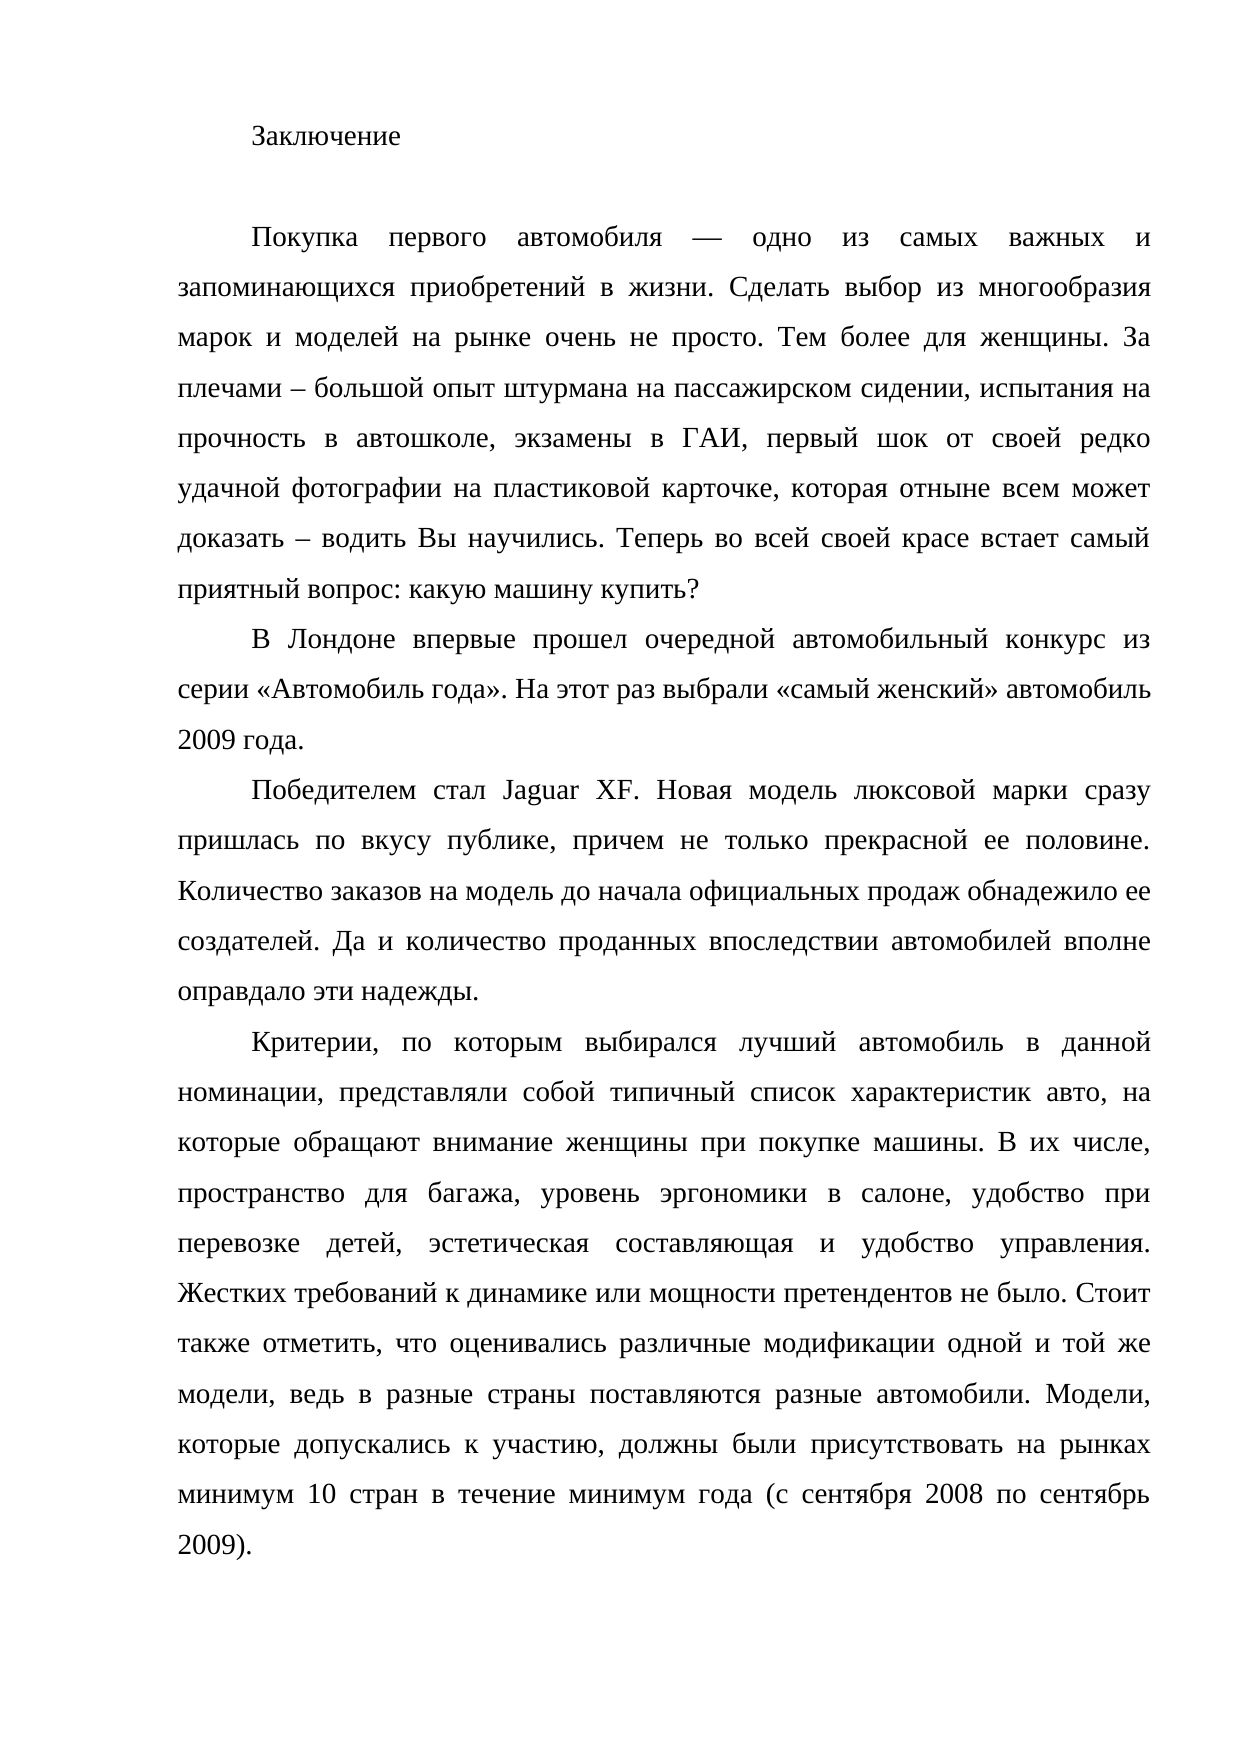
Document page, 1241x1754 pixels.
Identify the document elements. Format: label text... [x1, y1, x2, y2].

text В Лондоне впервые прошел очередной автомобильный конкурс из серии «Автомобиль года». На этот раз выбрали «самый женский» автомобиль 2009 года. [177, 621, 1152, 755]
text Победителем стал Jaguar XF. Новая модель люксовой марки сразу пришлась по вкусу публике, причем не только прекрасной ее половине. Количество заказов на модель до начала официальных продаж обнадежило ее создателей. Да и количество проданных впоследствии автомобилей вполне оправдало эти надежды. [177, 772, 1152, 1007]
text Покупка первого автомобиля — одно из самых важных и запоминающихся приобретений в жизни. Сделать выбор из многообразия марок и моделей на рынке очень не просто. Тем более для женщины. За плечами – большой опыт штурмана на пассажирском сидении, испытания на прочность в автошколе, экзамены в ГАИ, первый шок от своей редко удачной фотографии на пластиковой карточке, которая отныне всем может доказать – водить Вы научились. Теперь во всей своей красе встает самый приятный вопрос: какую машину купить? [177, 219, 1152, 604]
text Критерии, по которым выбирался лучший автомобиль в данной номинации, представляли собой типичный список характеристик авто, на которые обращают внимание женщины при покупке машины. В их числе, пространство для багажа, уровень эргономики в салоне, удобство при перевозке детей, эстетическая составляющая и удобство управления. Жестких требований к динамике или мощности претендентов не было. Стоит также отметить, что оценивались различные модификации одной и той же модели, ведь в разные страны поставляются разные автомобили. Модели, которые допускались к участию, должны были присутствовать на рынках минимум 10 стран в течение минимум года (с сентября 2008 по сентябрь 2009). [177, 1024, 1152, 1560]
text Заключение [177, 118, 1152, 152]
